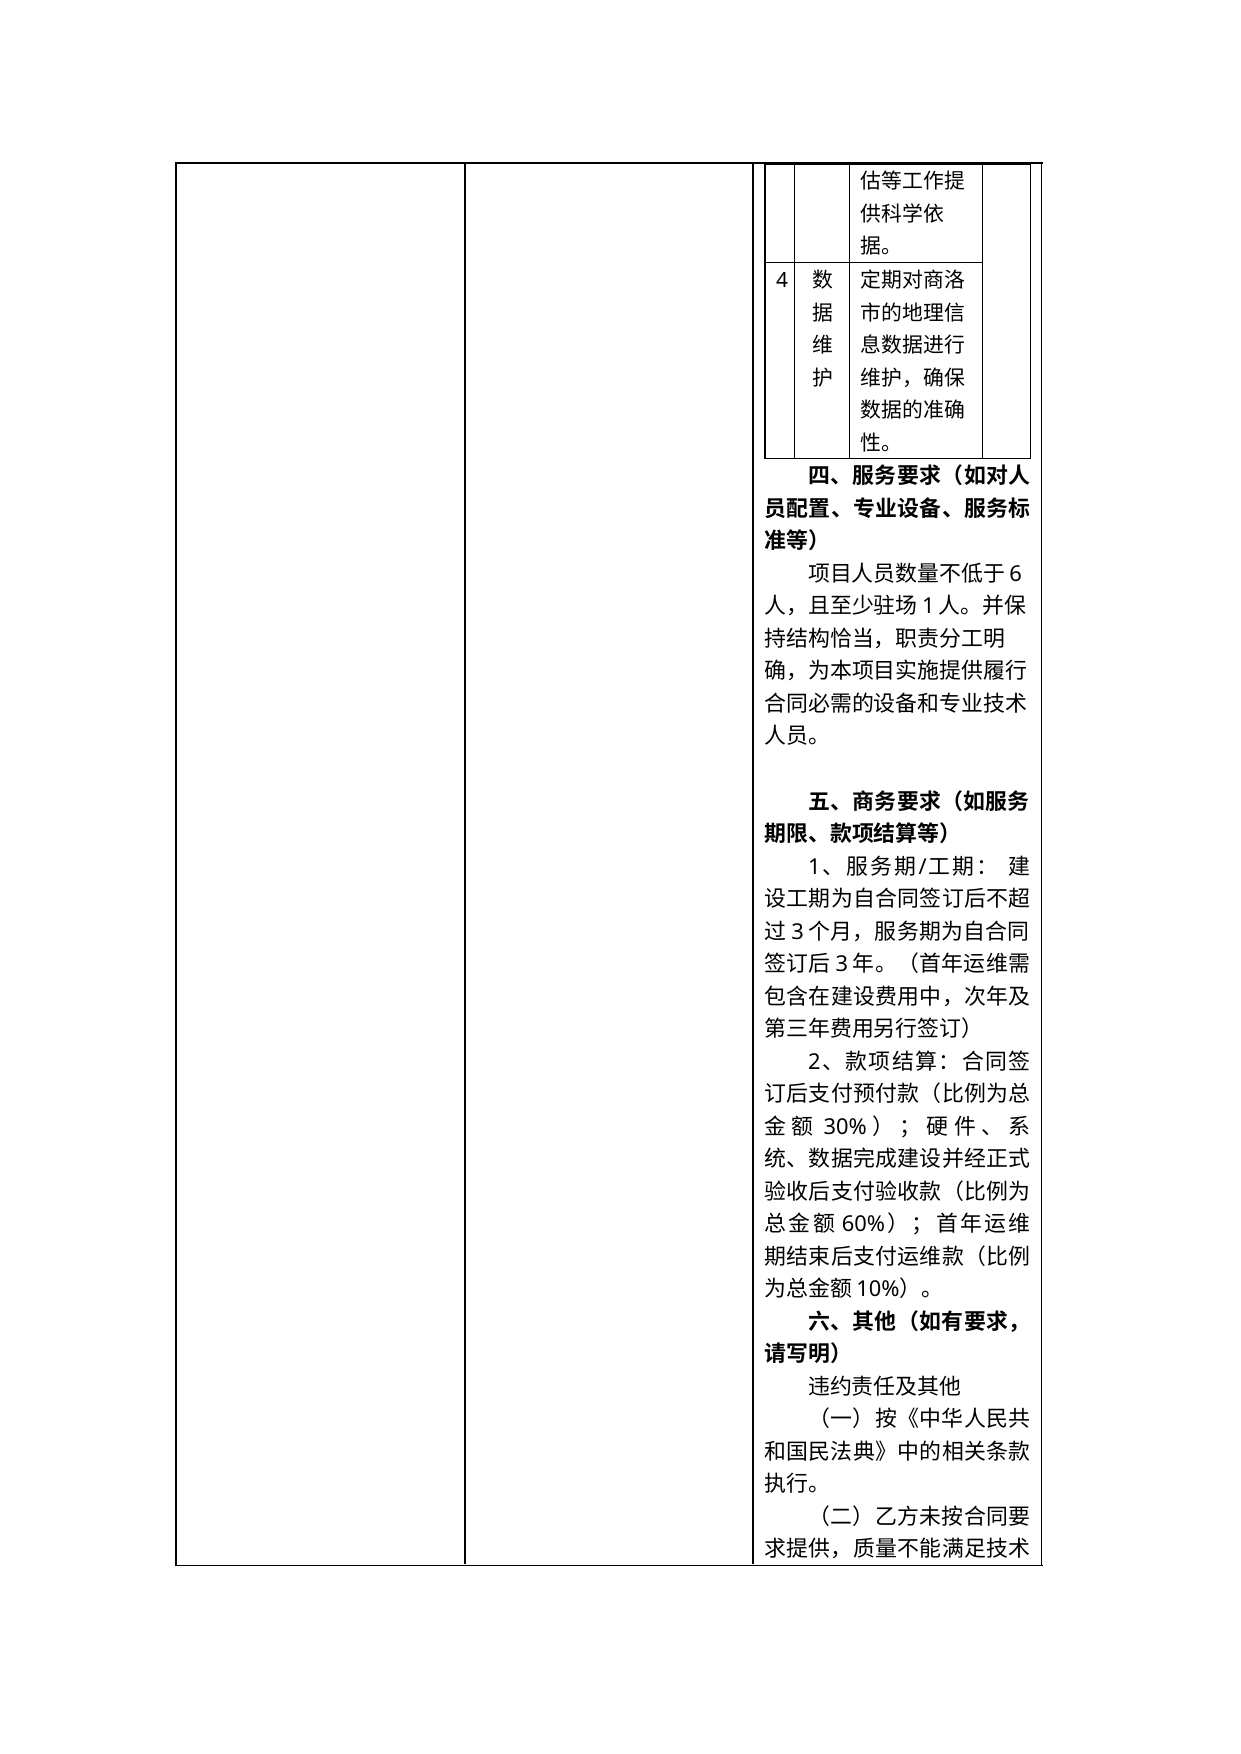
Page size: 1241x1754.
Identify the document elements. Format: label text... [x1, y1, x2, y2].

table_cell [754, 164, 1041, 1564]
table_cell [466, 164, 752, 1564]
table_cell 1 [177, 164, 464, 1564]
